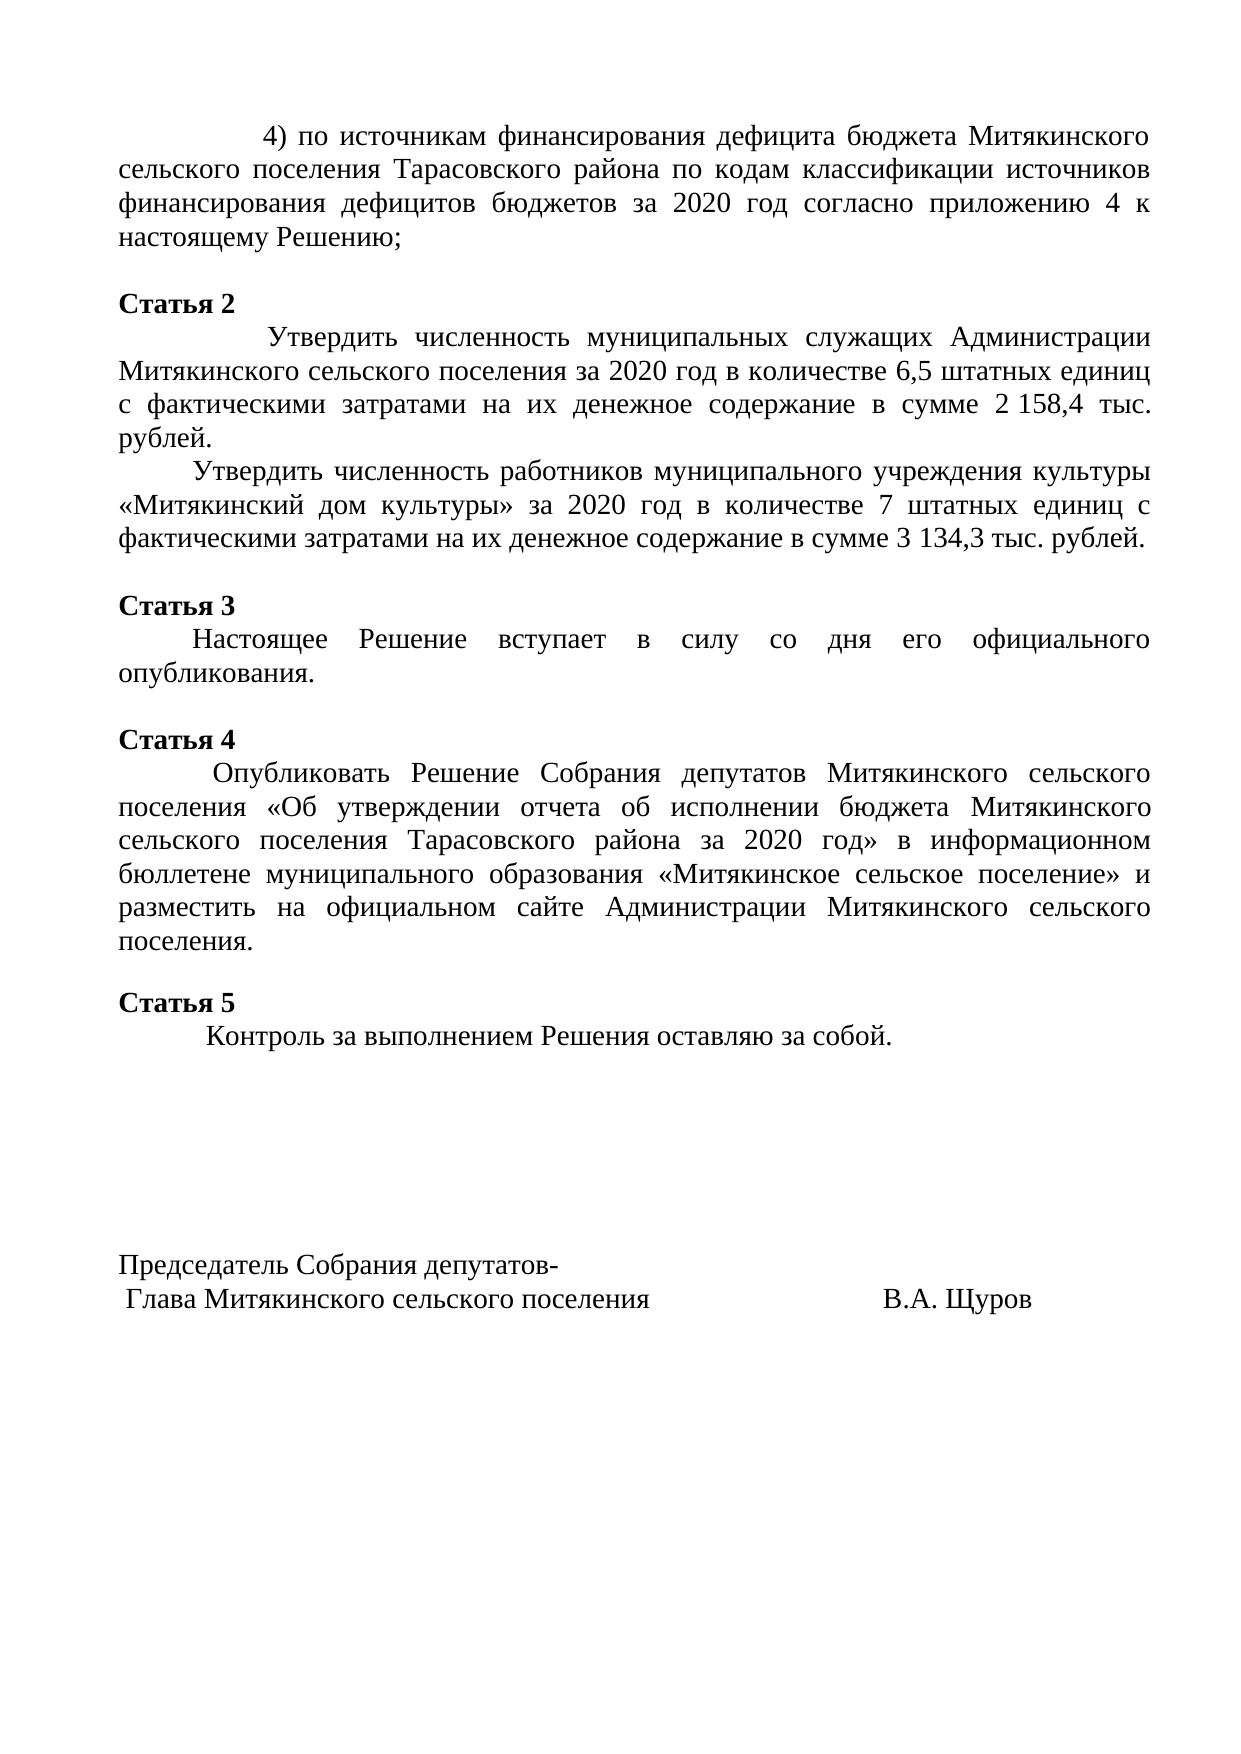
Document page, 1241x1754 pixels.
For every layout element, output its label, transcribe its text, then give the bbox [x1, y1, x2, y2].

text Статья 5 [118, 985, 1152, 1018]
text Утвердить численность работников муниципального учреждения культуры «Митякинский дом культуры» за 2020 год в количестве 7 штатных единиц с фактическими затратами на их денежное содержание в сумме 3 134,3 тыс. рублей. [118, 453, 1152, 554]
text Опубликовать Решение Собрания депутатов Митякинского сельского поселения «Об утверждении отчета об исполнении бюджета Митякинского сельского поселения Тарасовского района за 2020 год» в информационном бюллетене муниципального образования «Митякинское сельское поселение» и разместить на официальном сайте Администрации Митякинского сельского поселения. [118, 755, 1152, 957]
text Контроль за выполнением Решения оставляю за собой. [118, 1018, 1152, 1052]
text Глава Митякинского сельского поселения В.А. Щуров [118, 1281, 1151, 1314]
text Председатель Собрания депутатов- [118, 1247, 1151, 1281]
text Статья 4 [118, 722, 1152, 755]
text Утвердить численность муниципальных служащих Администрации Митякинского сельского поселения за 2020 год в количестве 6,5 штатных единиц с фактическими затратами на их денежное содержание в сумме 2 158,4 тыс. рублей. [118, 319, 1152, 453]
text Статья 2 [118, 286, 1152, 319]
text Статья 3 [118, 588, 1152, 621]
text 4) по источникам финансирования дефицита бюджета Митякинского сельского поселения Тарасовского района по кодам классификации источников финансирования дефицитов бюджетов за 2020 год согласно приложению 4 к настоящему Решению; [118, 118, 1152, 252]
text Настоящее Решение вступает в силу со дня его официального опубликования. [118, 621, 1152, 688]
